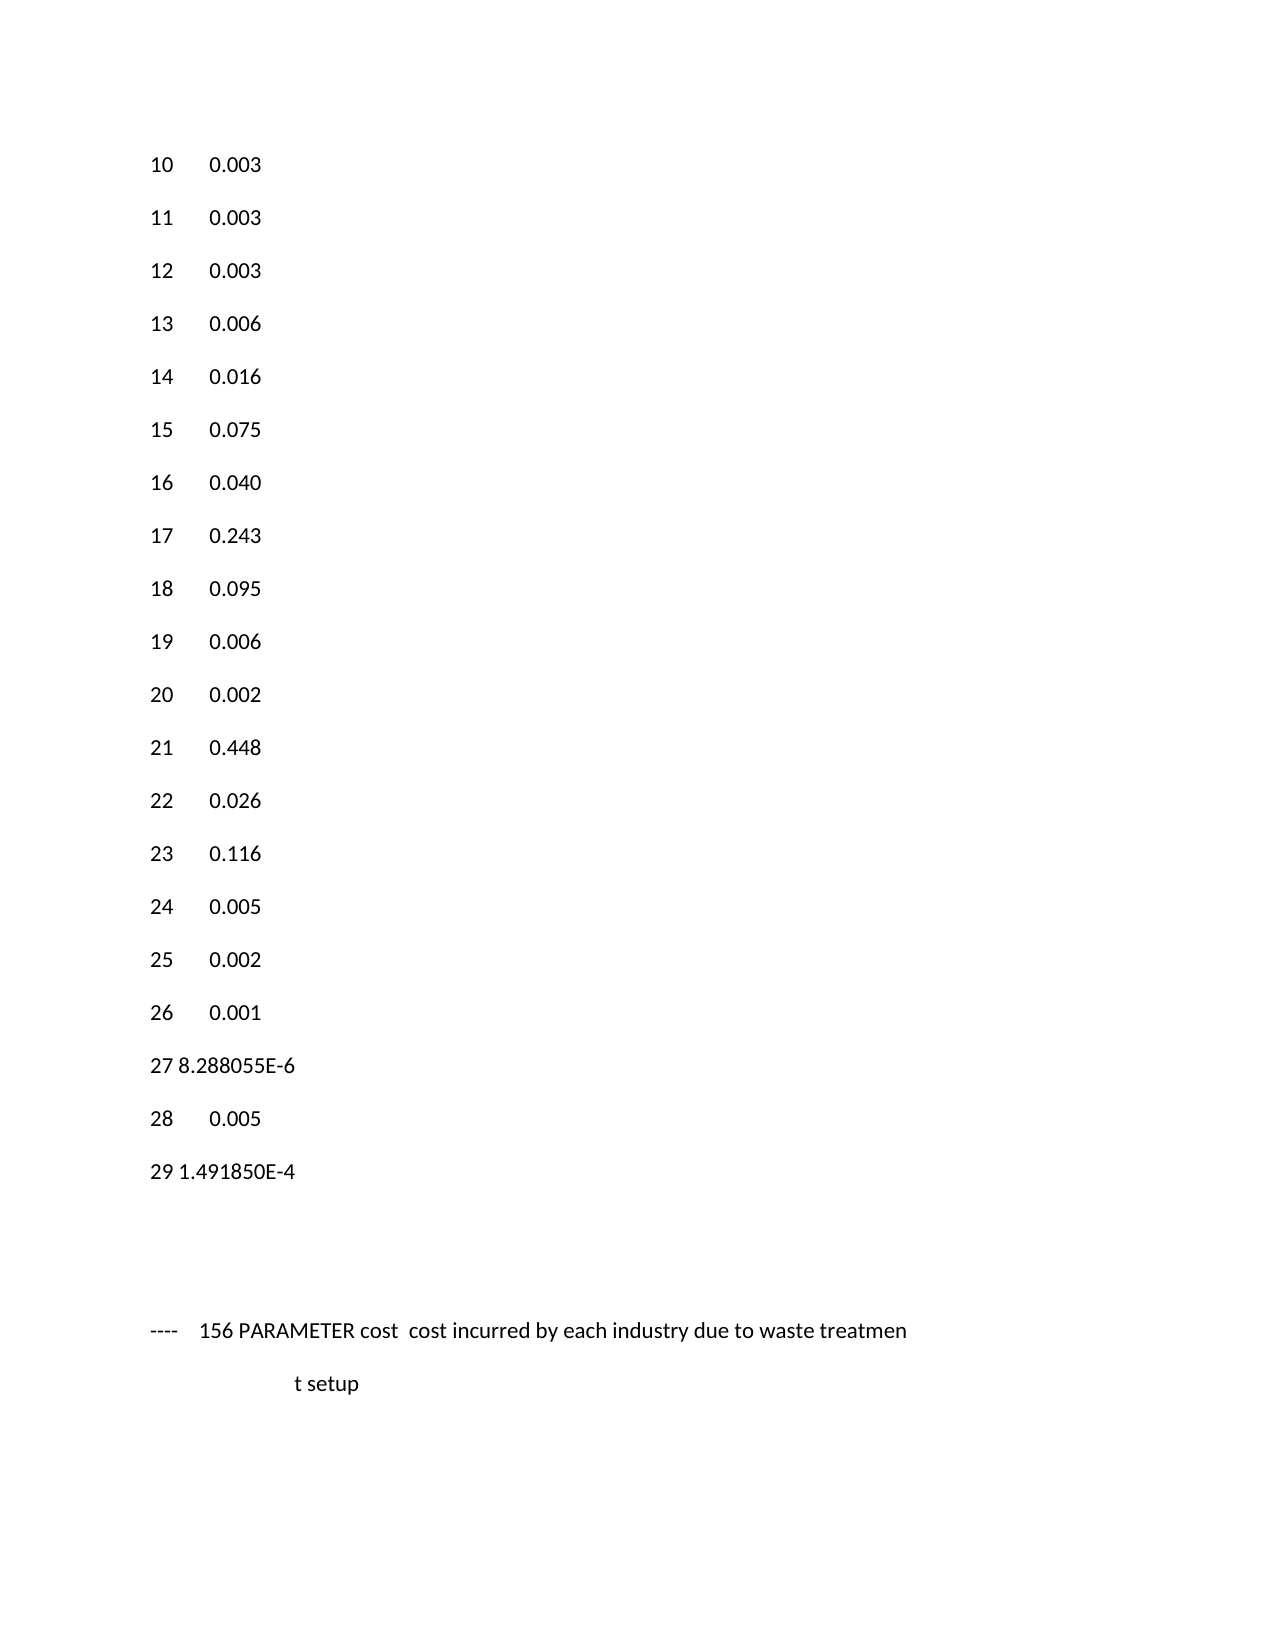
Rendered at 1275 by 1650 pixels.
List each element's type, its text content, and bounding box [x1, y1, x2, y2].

text 15 0.075 [150, 415, 1125, 443]
text 26 0.001 [150, 998, 1125, 1026]
text 13 0.006 [150, 309, 1125, 337]
text 27 8.288055E-6 [150, 1051, 1125, 1079]
text 21 0.448 [150, 733, 1125, 761]
text 22 0.026 [150, 786, 1125, 814]
text t setup [150, 1369, 1125, 1397]
text 25 0.002 [150, 945, 1125, 973]
text 23 0.116 [150, 839, 1125, 867]
text 29 1.491850E-4 [150, 1157, 1125, 1185]
text 11 0.003 [150, 203, 1125, 231]
text 19 0.006 [150, 627, 1125, 655]
text 14 0.016 [150, 362, 1125, 390]
text 24 0.005 [150, 892, 1125, 920]
text 20 0.002 [150, 680, 1125, 708]
text 12 0.003 [150, 256, 1125, 284]
text 18 0.095 [150, 574, 1125, 602]
text 10 0.003 [150, 150, 1125, 178]
text 17 0.243 [150, 521, 1125, 549]
text 28 0.005 [150, 1104, 1125, 1132]
text 16 0.040 [150, 468, 1125, 496]
text ---- 156 PARAMETER cost cost incurred by each industry due to waste treatmen [150, 1316, 1125, 1344]
